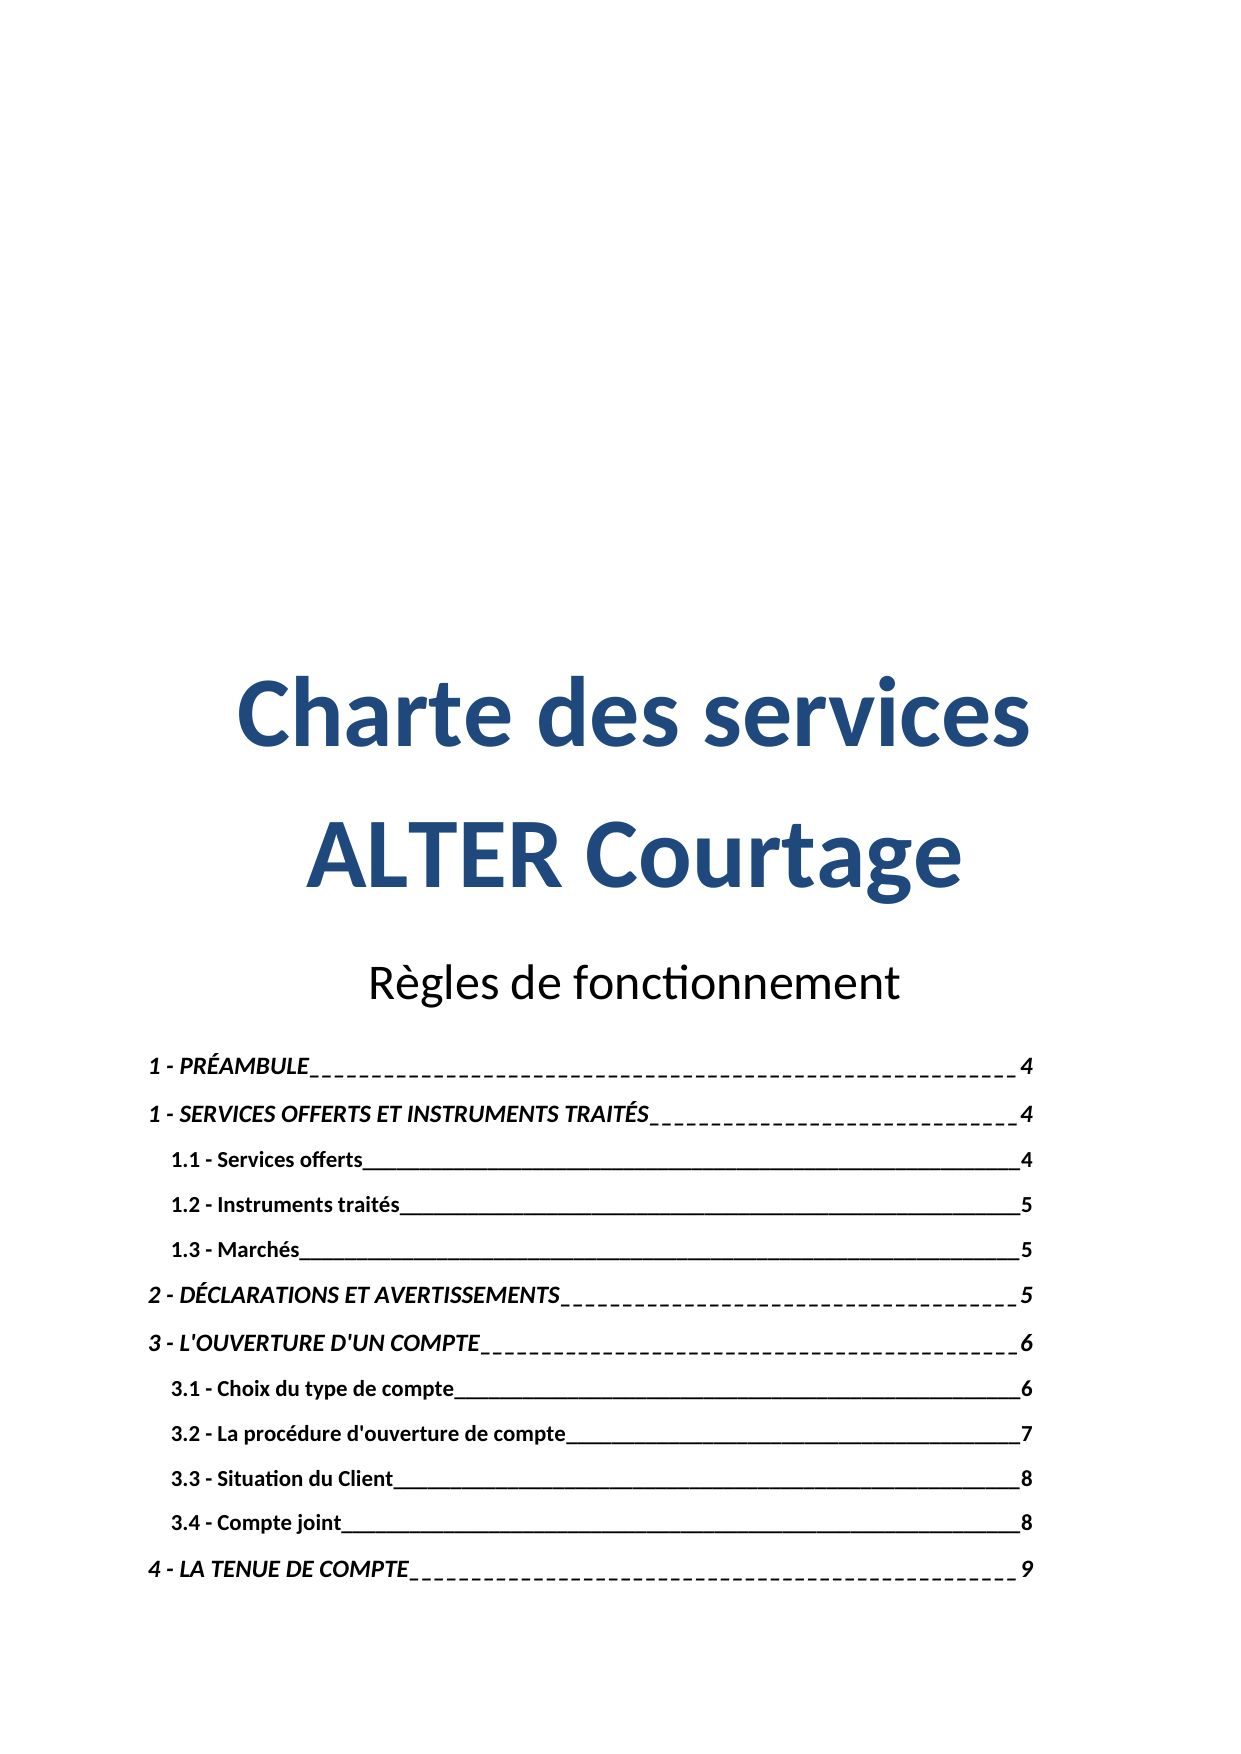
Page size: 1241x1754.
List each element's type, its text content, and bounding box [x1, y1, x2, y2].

text 1 - SERVICES OFFERTS ET INSTRUMENTS TRAITÉS 4 [148, 1098, 1122, 1128]
text 3.1 - Choix du type de compte 6 [171, 1374, 1122, 1402]
text Règles de fonctionnement [148, 951, 1122, 1012]
text 1 - PRÉAMBULE 4 [148, 1050, 1122, 1081]
text Charte des services ALTER Courtage [148, 650, 1122, 912]
text 1.1 - Services offerts 4 [171, 1145, 1122, 1173]
text 4 - LA TENUE DE COMPTE 9 [148, 1553, 1122, 1584]
text 1.2 - Instruments traités 5 [171, 1190, 1122, 1218]
text 1.3 - Marchés 5 [171, 1235, 1122, 1263]
text 3.2 - La procédure d'ouverture de compte 7 [171, 1419, 1122, 1447]
text 3 - L'OUVERTURE D'UN COMPTE 6 [148, 1327, 1122, 1357]
text 3.3 - Situation du Client 8 [171, 1464, 1122, 1492]
text 3.4 - Compte joint 8 [171, 1508, 1122, 1537]
text 2 - DÉCLARATIONS ET AVERTISSEMENTS 5 [148, 1279, 1122, 1310]
